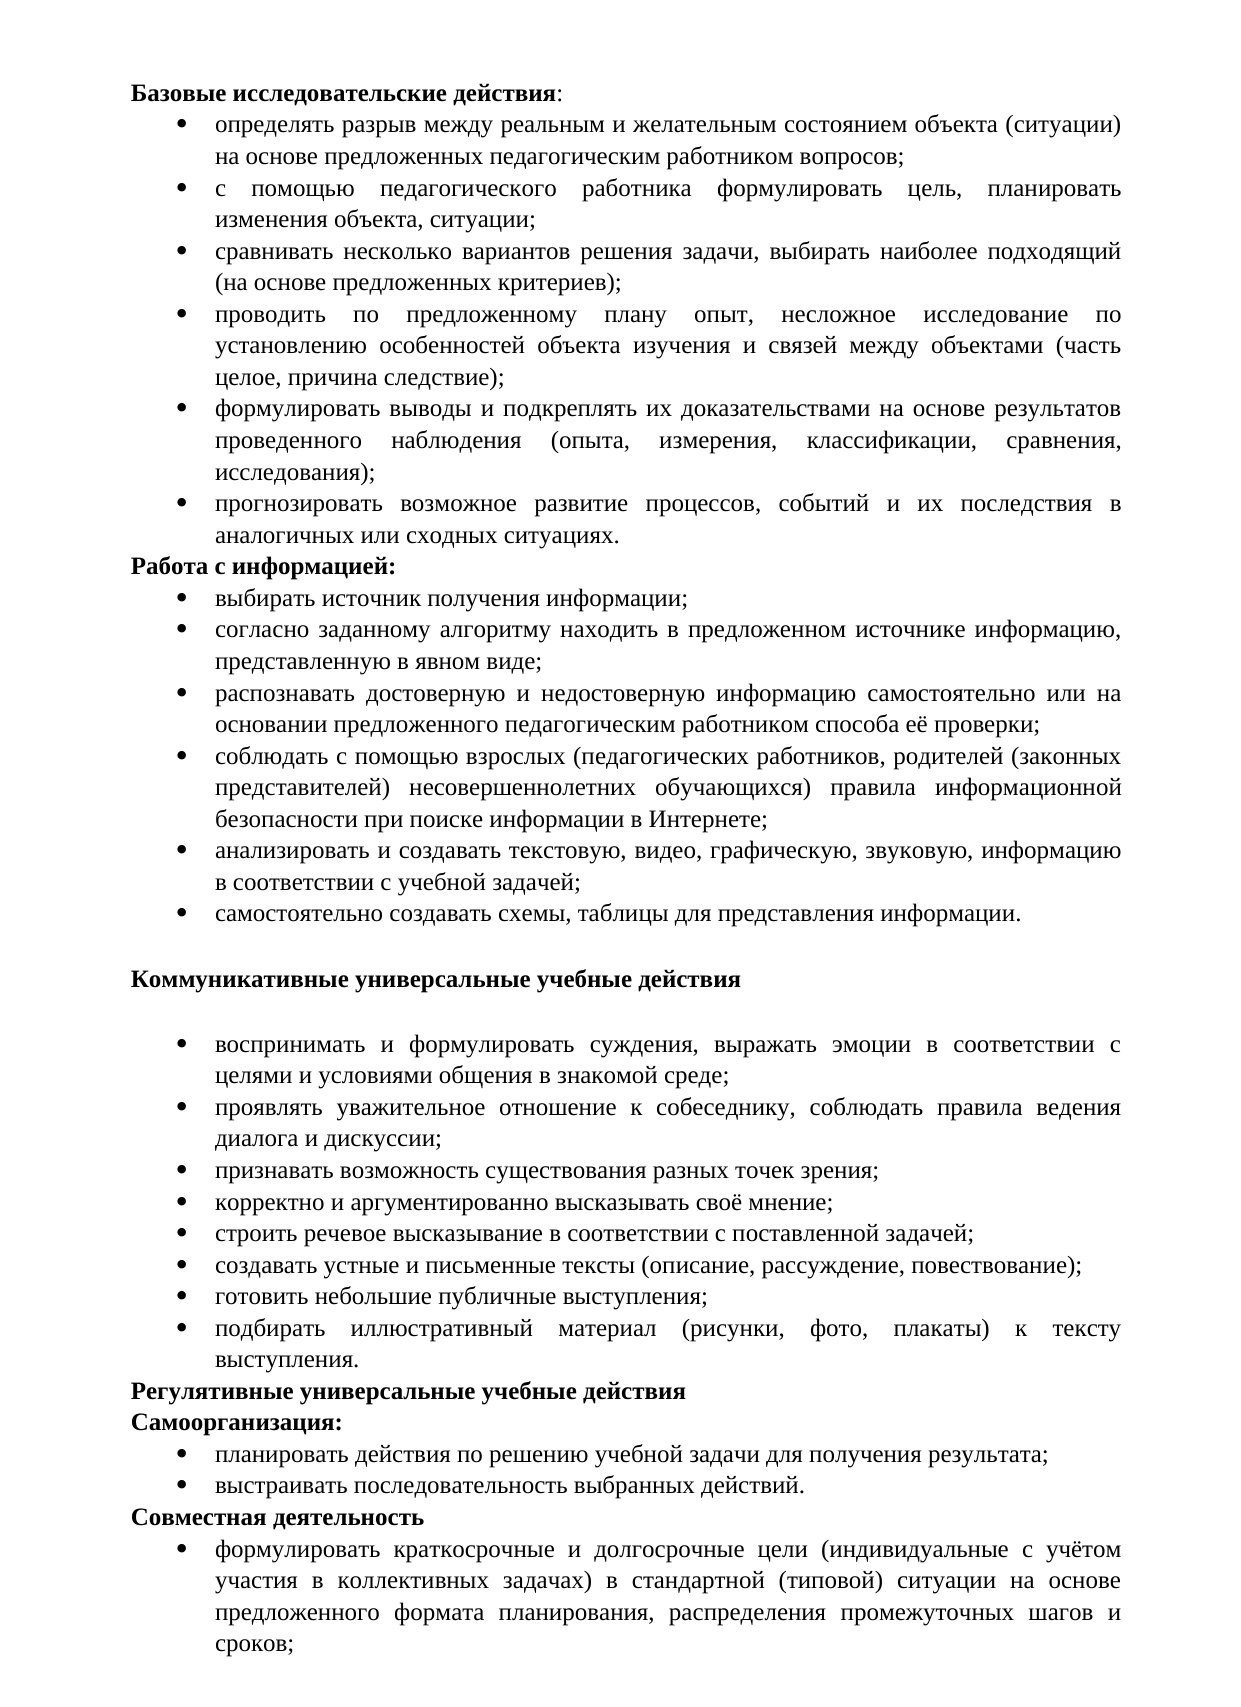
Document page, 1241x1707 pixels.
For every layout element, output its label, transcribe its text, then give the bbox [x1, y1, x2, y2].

list воспринимать и формулировать суждения, выражать эмоции в соответствии с целями и условиями общения в знакомой среде; [177, 1029, 1122, 1089]
list распознавать достоверную и недостоверную информацию самостоятельно или на основании предложенного педагогическим работником способа её проверки; [177, 678, 1122, 738]
list формулировать выводы и подкреплять их доказательствами на основе результатов проведенного наблюдения (опыта, измерения, классификации, сравнения, исследования); [177, 393, 1122, 485]
list прогнозировать возможное развитие процессов, событий и их последствия в аналогичных или сходных ситуациях. [177, 488, 1122, 548]
list формулировать краткосрочные и долгосрочные цели (индивидуальные с учётом участия в коллективных задачах) в стандартной (типовой) ситуации на основе предложенного формата планирования, распределения промежуточных шагов и сроков; [177, 1534, 1122, 1657]
list признавать возможность существования разных точек зрения; [177, 1155, 1122, 1184]
list согласно заданному алгоритму находить в предложенном источнике информацию, представленную в явном виде; [177, 614, 1122, 675]
list готовить небольшие публичные выступления; [177, 1281, 1122, 1310]
list анализировать и создавать текстовую, видео, графическую, звуковую, информацию в соответствии с учебной задачей; [177, 835, 1122, 896]
list создавать устные и письменные тексты (описание, рассуждение, повествование); [177, 1250, 1122, 1278]
list планировать действия по решению учебной задачи для получения результата; [177, 1439, 1122, 1468]
list подбирать иллюстративный материал (рисунки, фото, плакаты) к тексту выступления. [177, 1313, 1122, 1373]
list соблюдать с помощью взрослых (педагогических работников, родителей (законных представителей) несовершеннолетних обучающихся) правила информационной безопасности при поиске информации в Интернете; [177, 741, 1122, 833]
list сравнивать несколько вариантов решения задачи, выбирать наиболее подходящий (на основе предложенных критериев); [177, 236, 1122, 296]
list определять разрыв между реальным и желательным состоянием объекта (ситуации) на основе предложенных педагогическим работником вопросов; [177, 109, 1122, 170]
list выбирать источник получения информации; [177, 583, 1122, 612]
text Работа с информацией: [131, 551, 1122, 580]
text Коммуникативные универсальные учебные действия [131, 964, 1122, 992]
text Базовые исследовательские действия: [131, 78, 1122, 107]
list проводить по предложенному плану опыт, несложное исследование по установлению особенностей объекта изучения и связей между объектами (часть целое, причина следствие); [177, 299, 1122, 391]
text Самоорганизация: [131, 1407, 1122, 1436]
list строить речевое высказывание в соответствии с поставленной задачей; [177, 1218, 1122, 1247]
list корректно и аргументированно высказывать своё мнение; [177, 1187, 1122, 1215]
text Совместная деятельность [131, 1502, 1122, 1531]
text Регулятивные универсальные учебные действия [131, 1376, 1122, 1405]
list проявлять уважительное отношение к собеседнику, соблюдать правила ведения диалога и дискуссии; [177, 1092, 1122, 1152]
list выстраивать последовательность выбранных действий. [177, 1471, 1122, 1499]
list с помощью педагогического работника формулировать цель, планировать изменения объекта, ситуации; [177, 173, 1122, 233]
list самостоятельно создавать схемы, таблицы для представления информации. [177, 898, 1122, 927]
